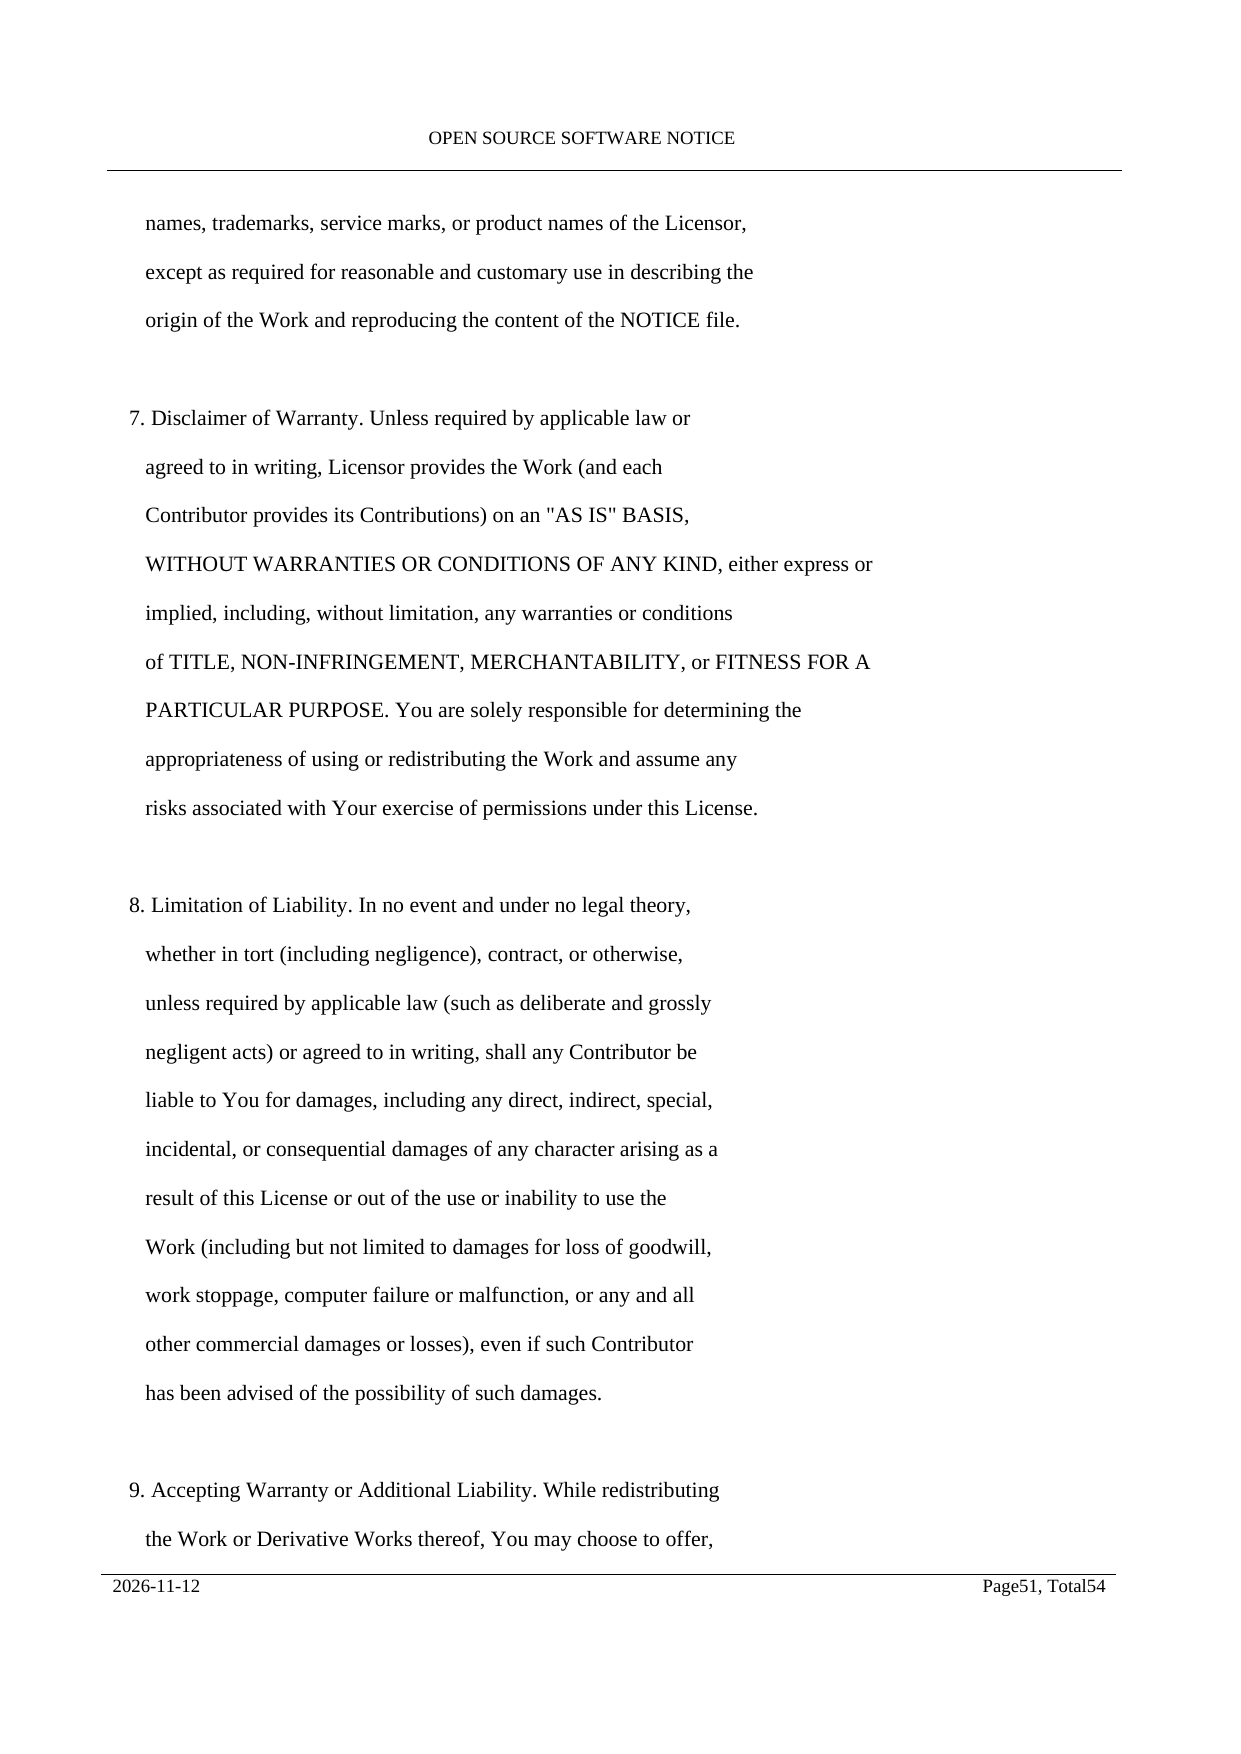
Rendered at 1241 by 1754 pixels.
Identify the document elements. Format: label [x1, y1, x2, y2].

text [112, 206, 1128, 1555]
